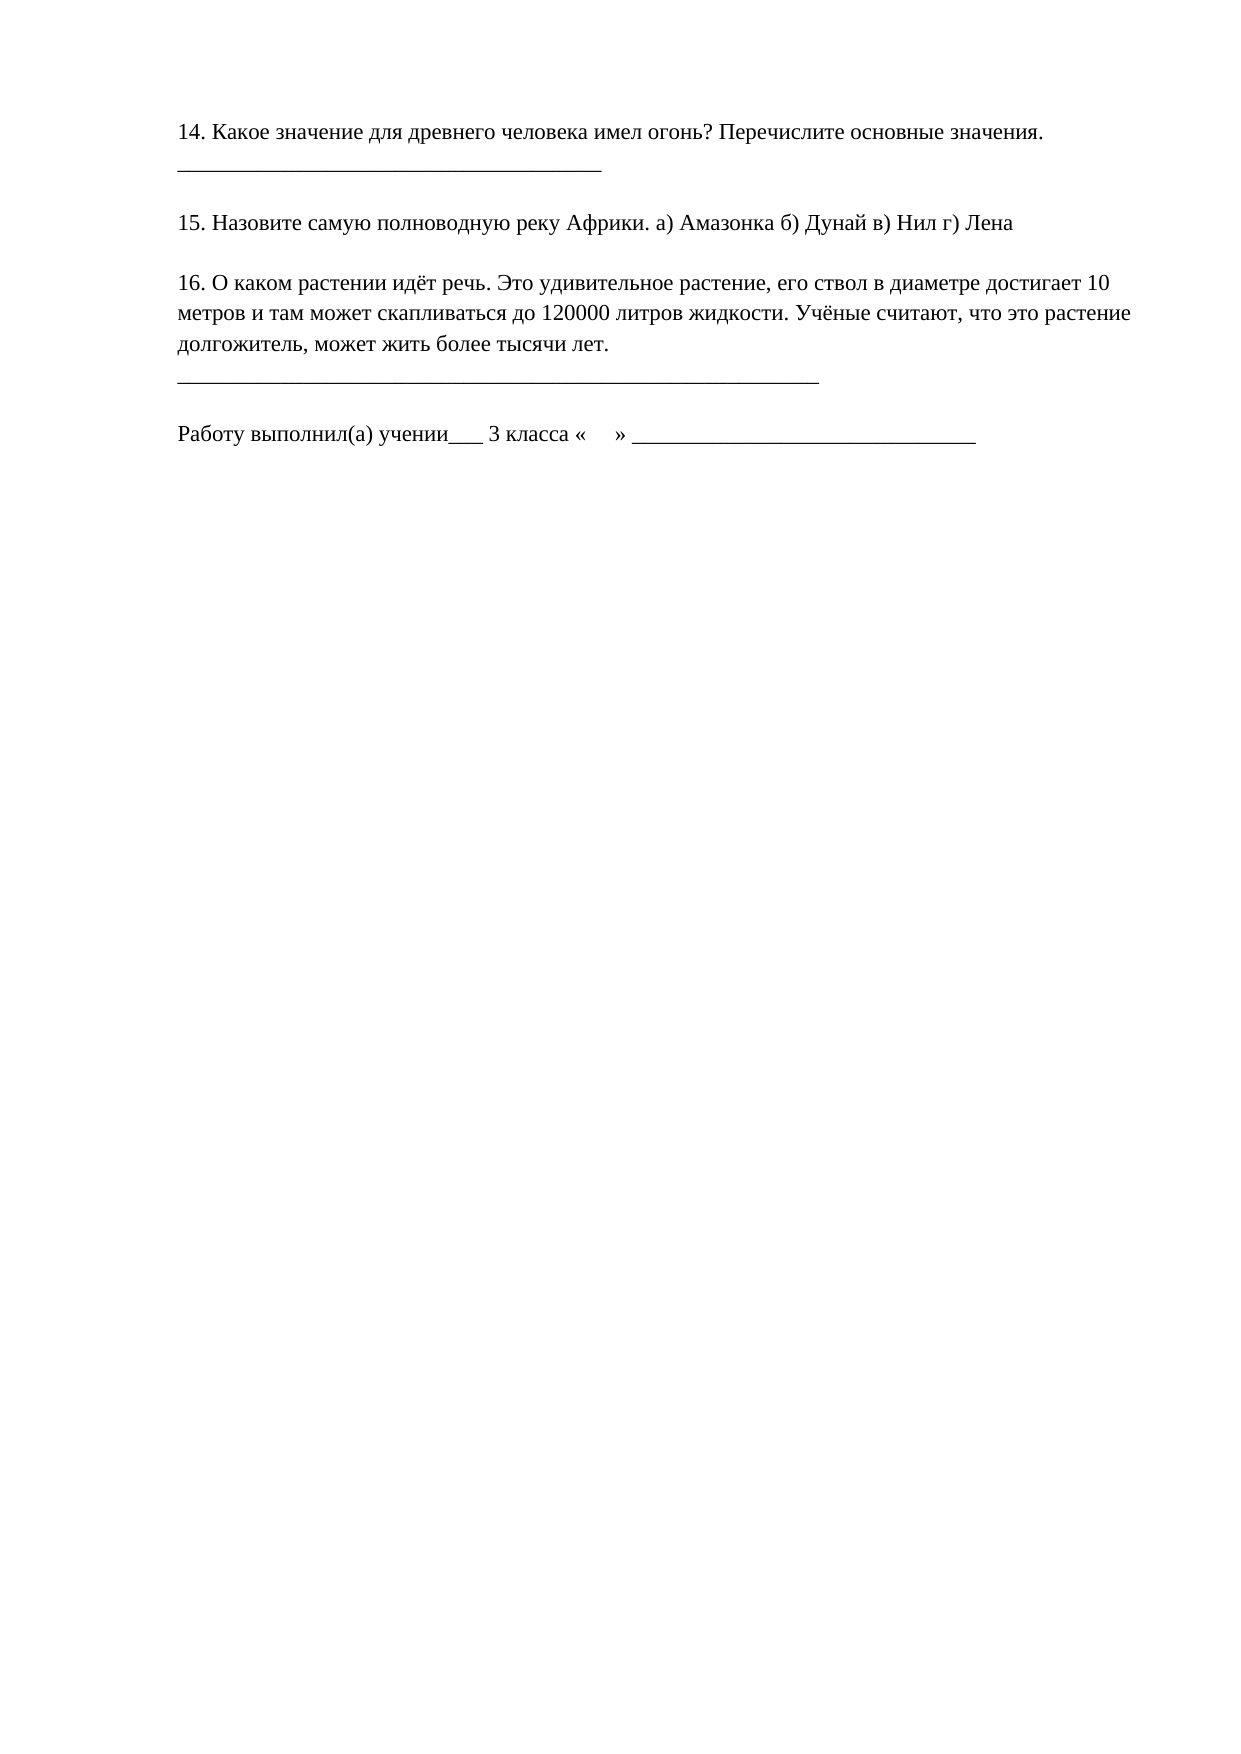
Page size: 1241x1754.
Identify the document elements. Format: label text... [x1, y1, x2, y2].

text 15. Назовите самую полноводную реку Африки. а) Амазонка б) Дунай в) Нил г) Лена [177, 209, 1152, 235]
text Работу выполнил(а) учении___ 3 класса « » ______________________________ [177, 420, 1152, 447]
text 16. О каком растении идёт речь. Это удивительное растение, его ствол в диаметре достигает 10 метров и там может скапливаться до 120000 литров жидкости. Учёные считают, что это растение долгожитель, может жить более тысячи лет. ________________________________________________________ [177, 269, 1152, 386]
text 14. Какое значение для древнего человека имел огонь? Перечислите основные значения. _____________________________________ [177, 118, 1152, 175]
